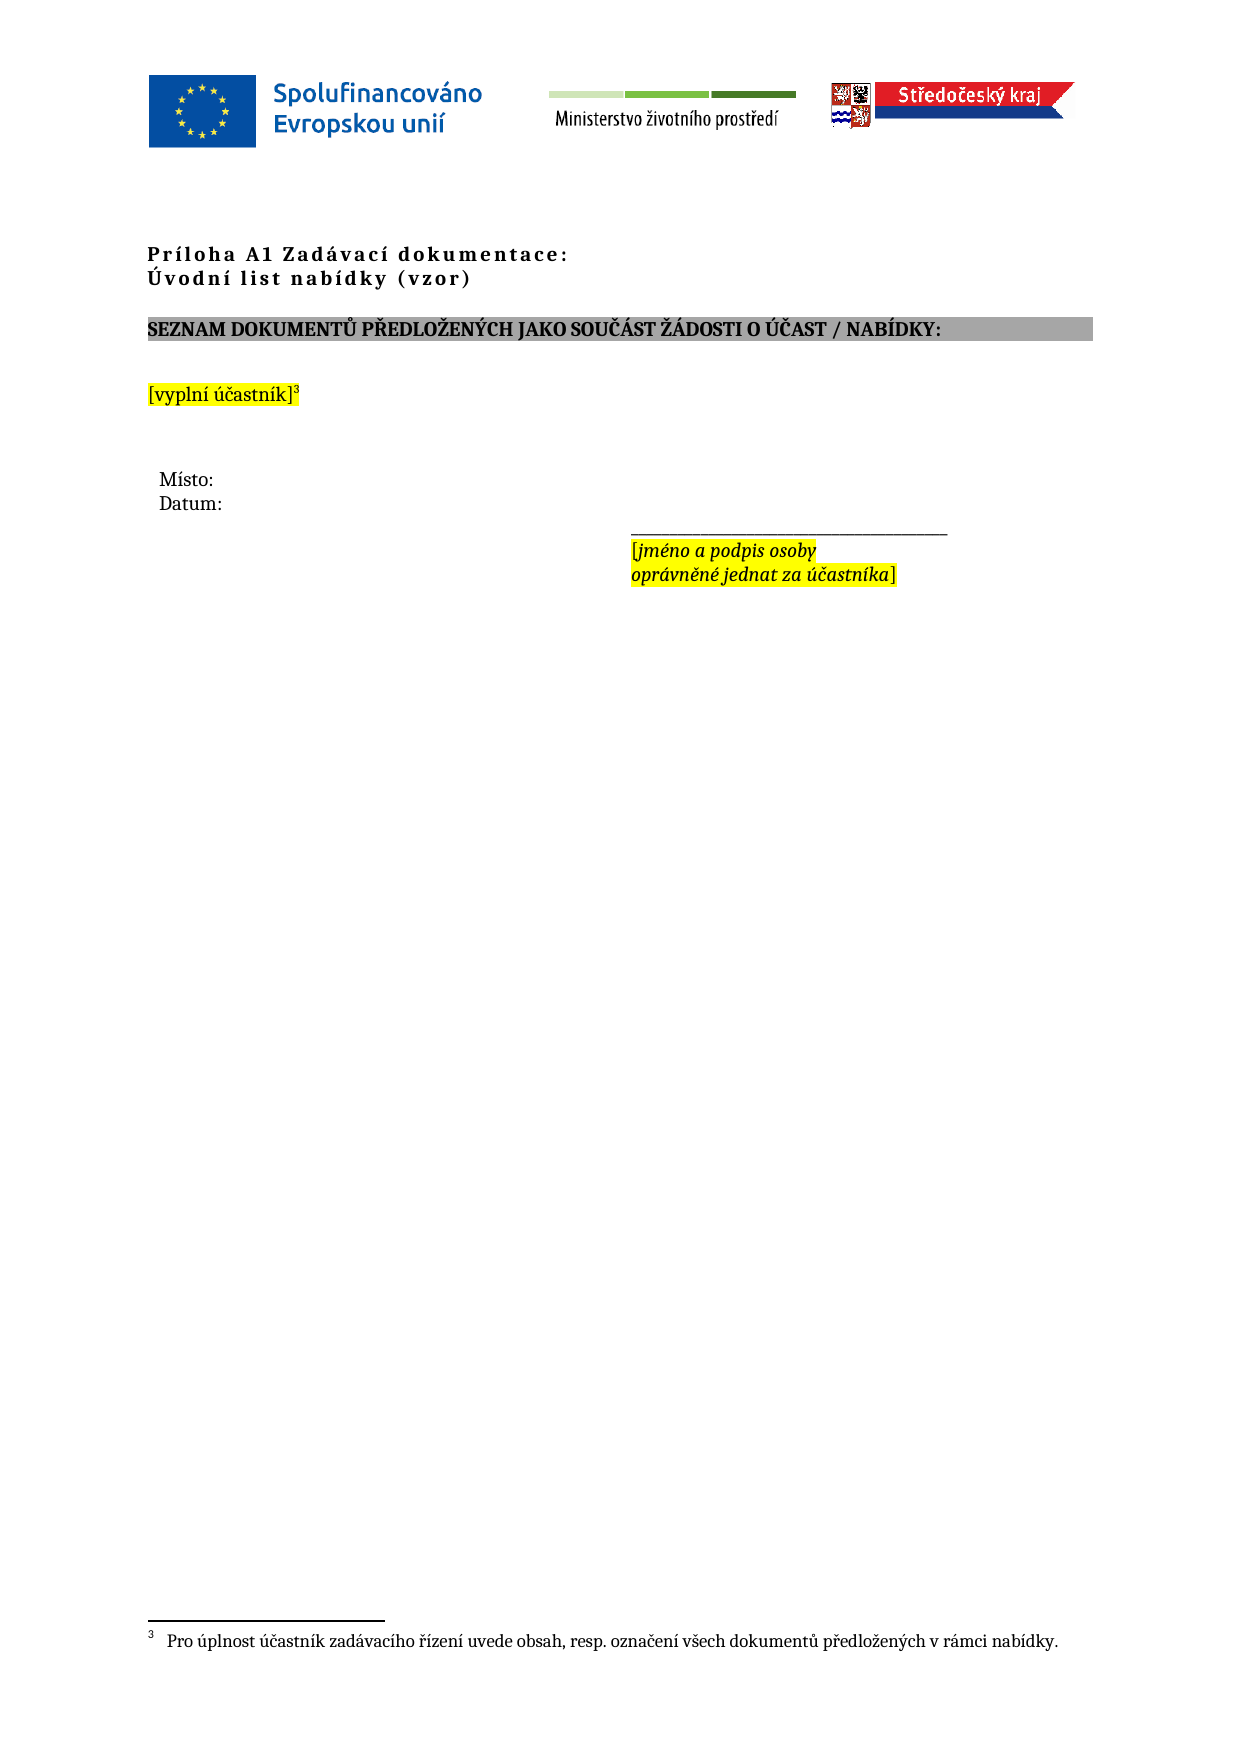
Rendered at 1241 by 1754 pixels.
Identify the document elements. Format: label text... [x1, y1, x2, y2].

table_header Místo: Datum: [148, 467, 619, 611]
text SEZNAM DOKUMENTŮ PŘEDLOŽENÝCH JAKO SOUČÁST ŽÁDOSTI O ÚČAST / NABÍDKY: [148, 317, 1093, 341]
text [vyplní účastník] [148, 382, 1093, 406]
picture [147, 73, 1091, 148]
table_header _________________________________________ [jméno a podpis osoby oprávněné jednat za účastníka] [620, 467, 1092, 611]
